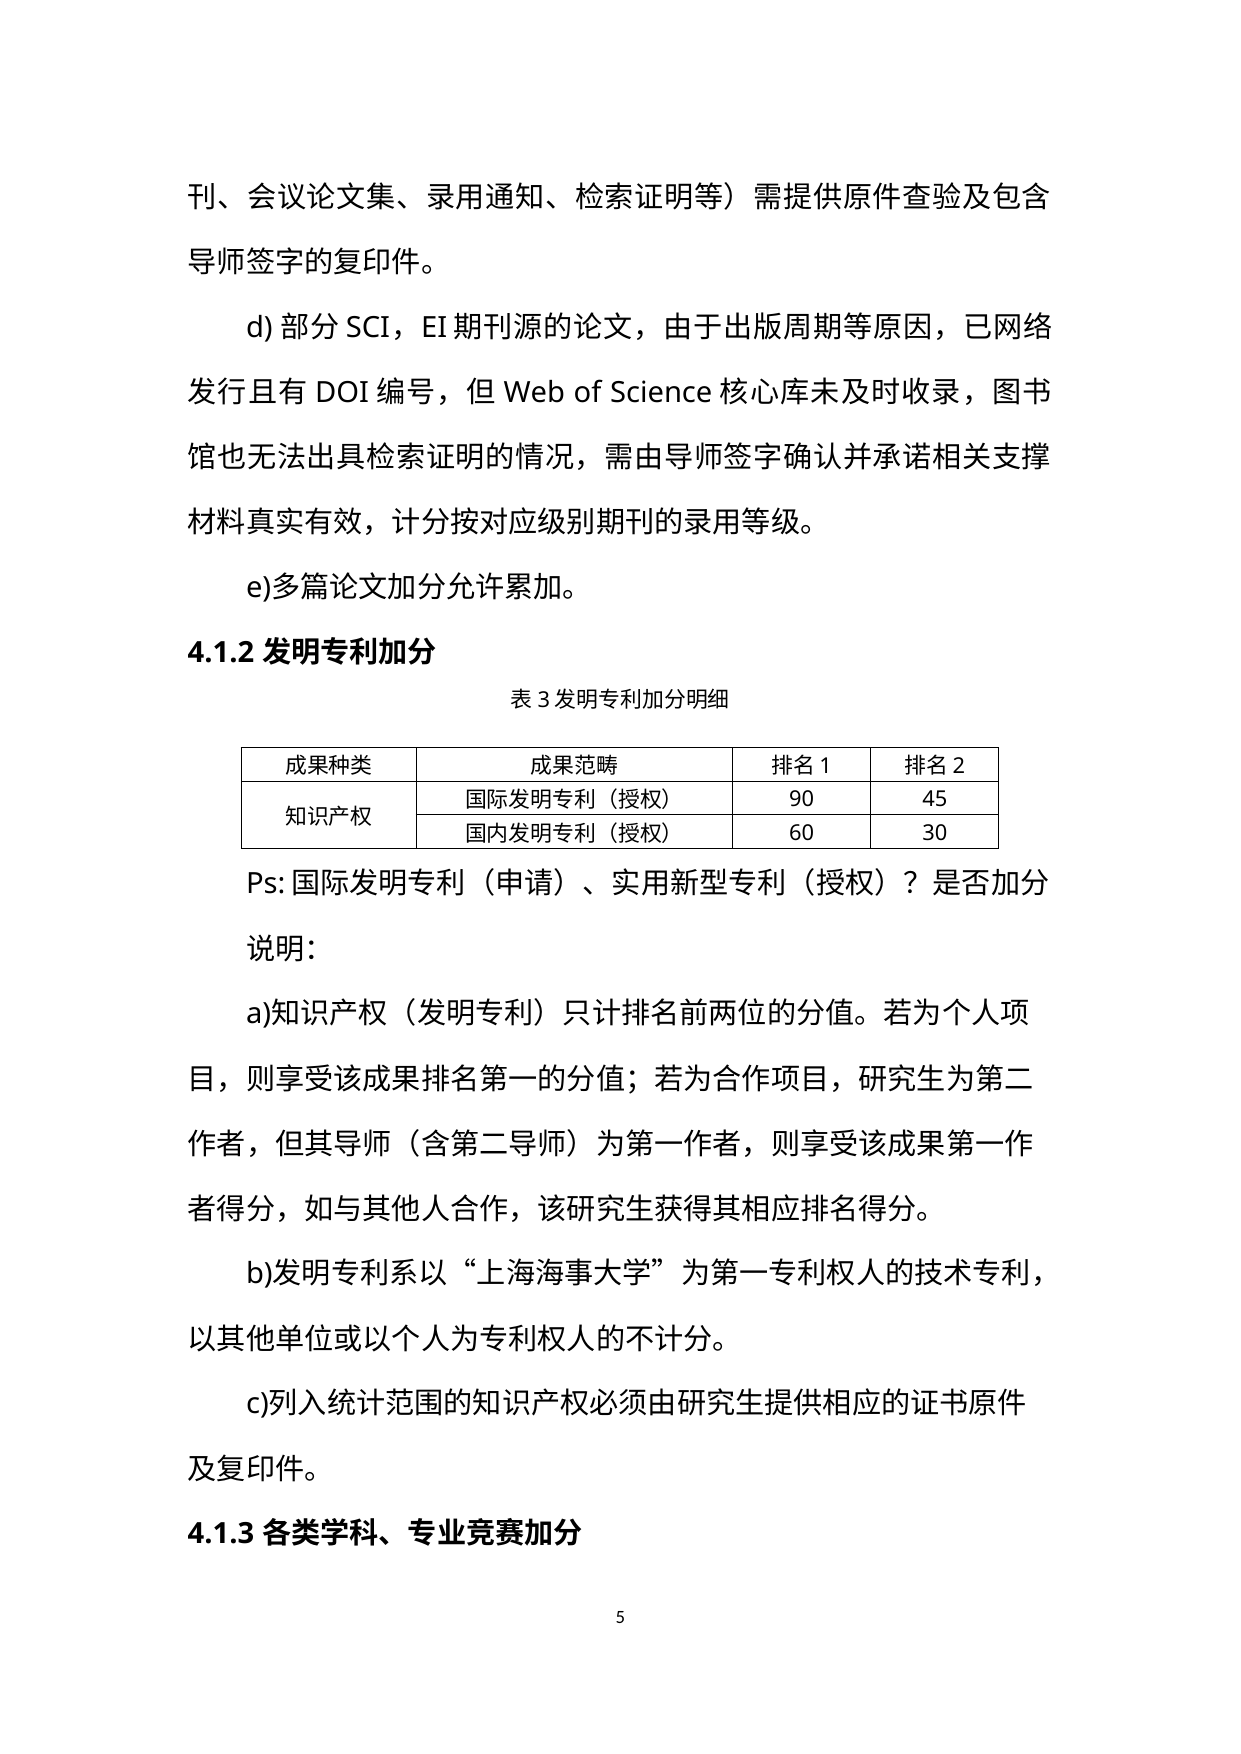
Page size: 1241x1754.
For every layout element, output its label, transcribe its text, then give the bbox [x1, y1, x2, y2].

text Ps: 国际发明专利（申请）、实用新型专利（授权）？是否加分 [187, 849, 1053, 914]
text b)发明专利系以“上海海事大学”为第一专利权人的技术专利，以其他单位或以个人为专利权人的不计分。 [187, 1239, 1053, 1369]
text 4.1.3 各类学科、专业竞赛加分 [187, 1499, 1053, 1564]
text e)多篇论文加分允许累加。 [187, 552, 1053, 617]
table_header 排名2 [871, 748, 998, 781]
table_cell 知识产权 [242, 782, 416, 848]
table_cell 国际发明专利（授权） [417, 782, 732, 814]
text 说明： [187, 914, 1053, 979]
text 表 3 发明专利加分明细 [187, 682, 1053, 714]
text d) 部分SCI，EI期刊源的论文，由于出版周期等原因，已网络发行且有DOI编号，但Web of Science核心库未及时收录，图书馆也无法出具检索证明的情况，需由导师签字确认并承诺相关支撑材料真实有效，计分按对应级别期刊的录用等级。 [187, 292, 1053, 552]
text c)列入统计范围的知识产权必须由研究生提供相应的证书原件及复印件。 [187, 1369, 1053, 1499]
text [187, 162, 1053, 292]
table_header 成果范畴 [417, 748, 732, 781]
text 4.1.2 发明专利加分 [187, 617, 1053, 682]
table_cell 45 [871, 782, 998, 814]
table_cell 国内发明专利（授权） [417, 815, 732, 848]
table_cell 90 [733, 782, 870, 814]
table_cell 60 [733, 815, 870, 848]
table_header 成果种类 [242, 748, 416, 781]
text a)知识产权（发明专利）只计排名前两位的分值。若为个人项目，则享受该成果排名第一的分值；若为合作项目，研究生为第二作者，但其导师（含第二导师）为第一作者，则享受该成果第一作者得分，如与其他人合作，该研究生获得其相应排名得分。 [187, 979, 1053, 1239]
table_header 排名1 [733, 748, 870, 781]
table_cell 30 [871, 815, 998, 848]
